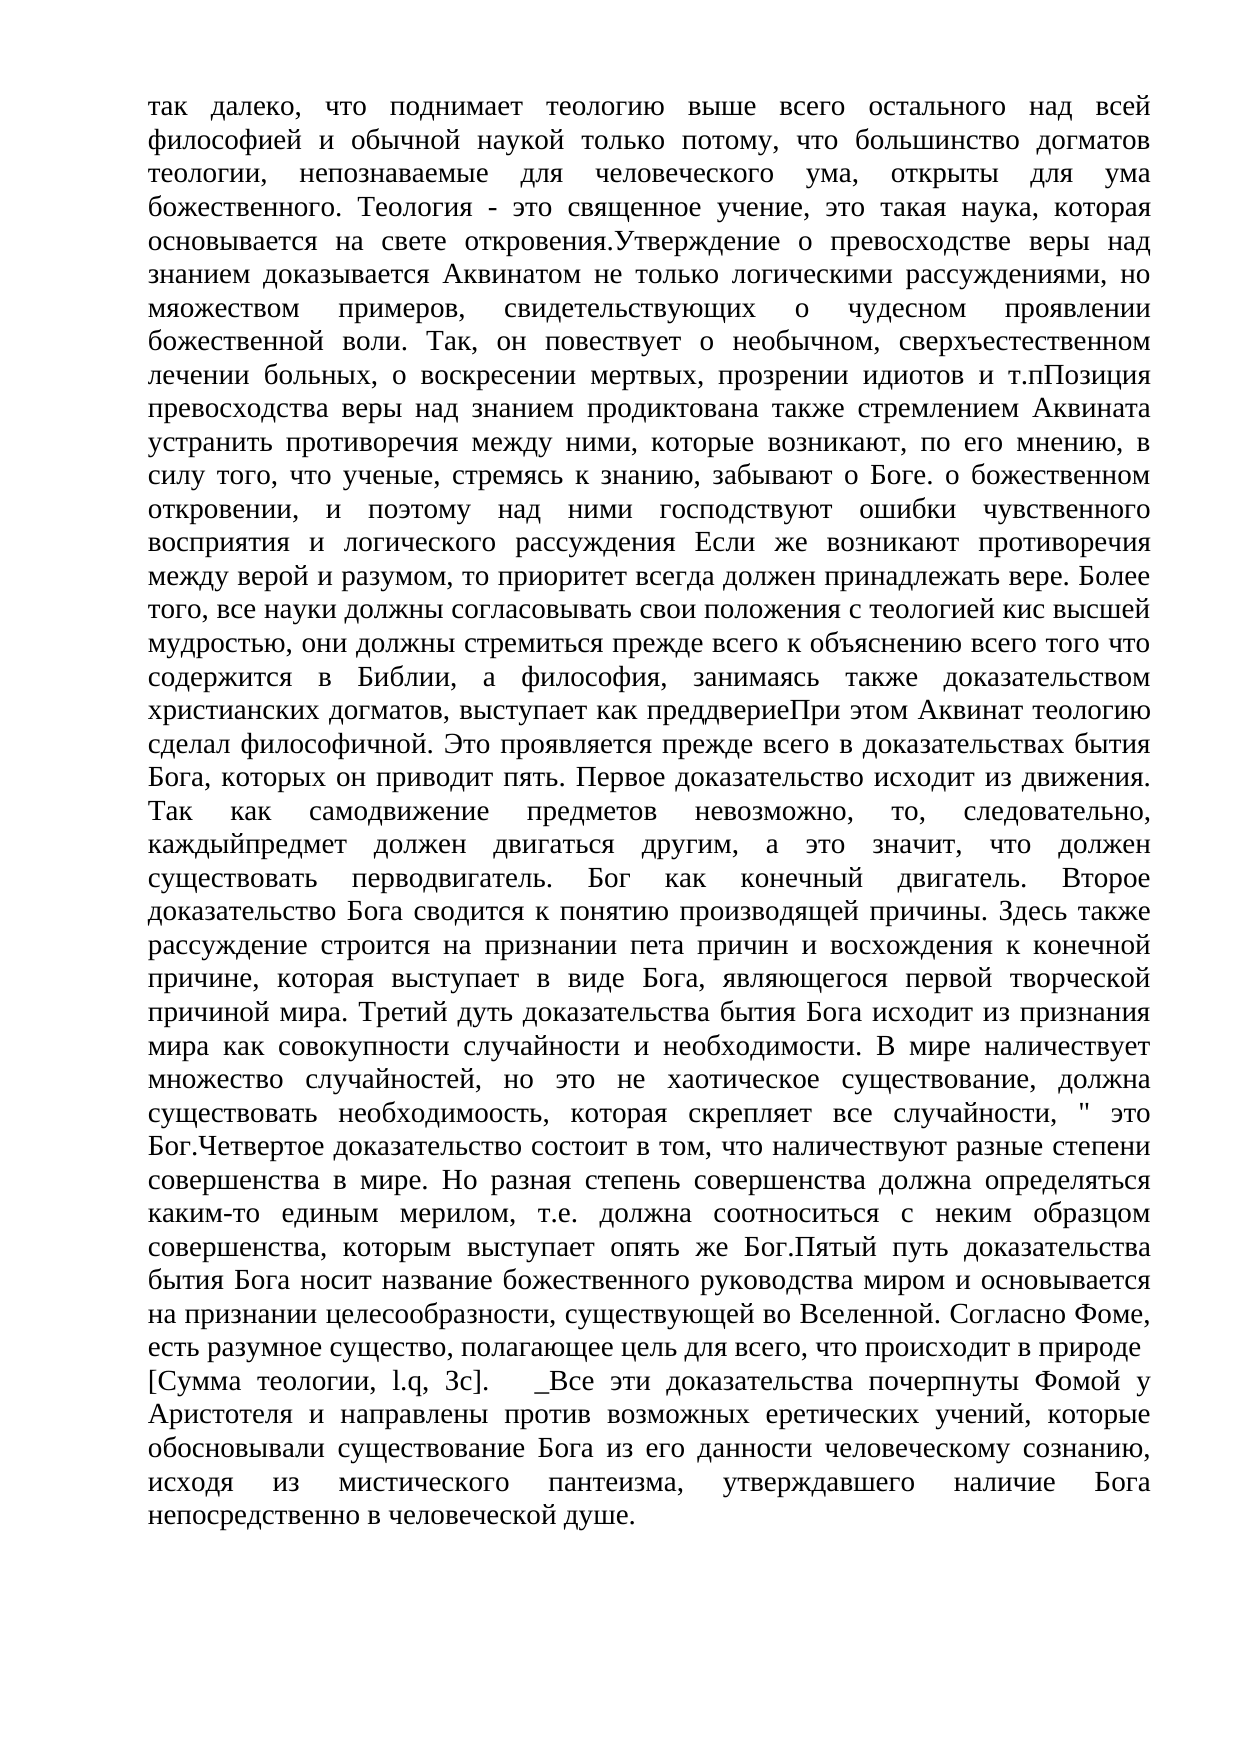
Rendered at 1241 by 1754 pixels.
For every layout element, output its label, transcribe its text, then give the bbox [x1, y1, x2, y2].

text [148, 88, 1152, 1363]
text [Сумма теологии, l.q, Зс]. _Все эти доказательства почерпнуты Фомой у Аристотеля и направлены против возможных еретических учений, которые обосновывали существование Бога из его данности человеческому сознанию, исходя из мистического пантеизма, утверждавшего наличие Бога непосредственно в человеческой душе. [148, 1363, 1152, 1531]
